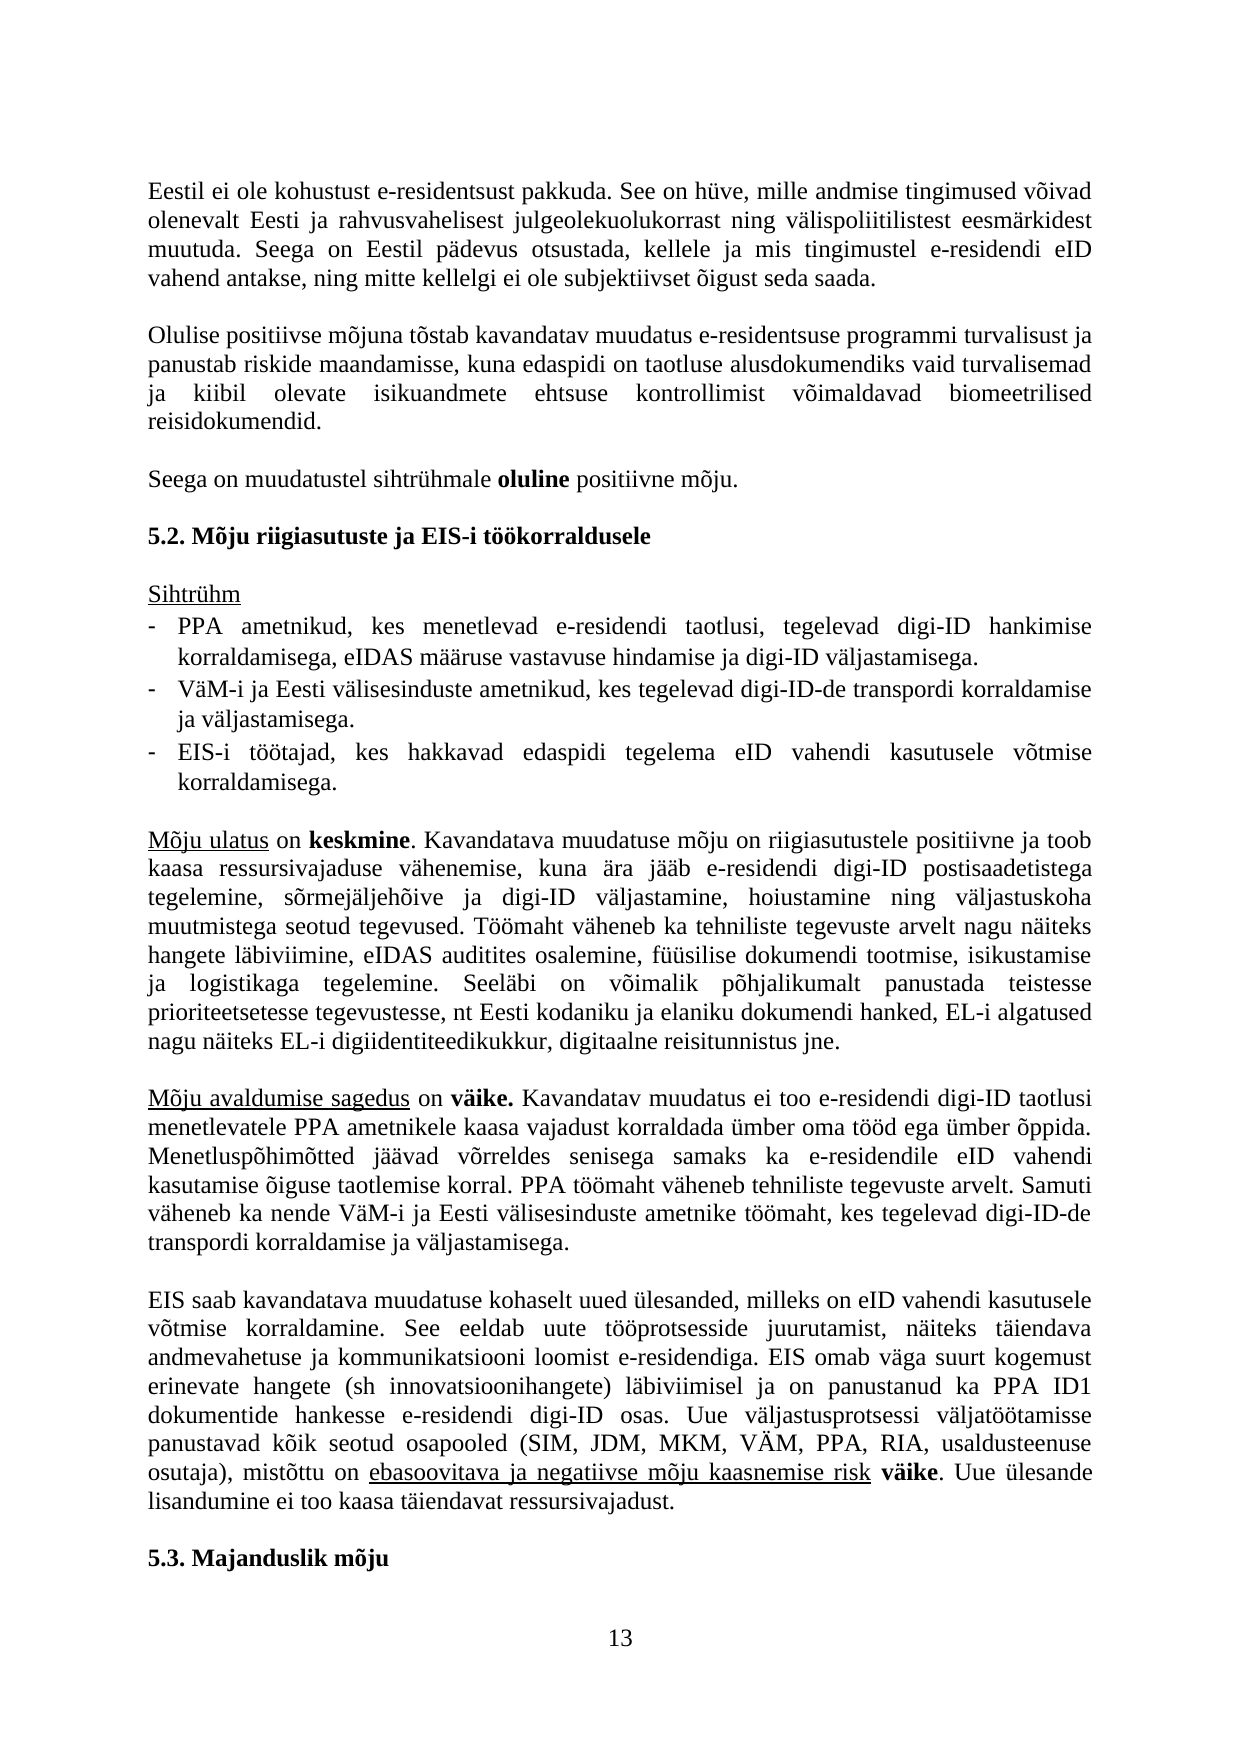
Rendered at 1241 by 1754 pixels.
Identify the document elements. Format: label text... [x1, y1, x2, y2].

text 5.2. Mõju riigiasutuste ja EIS-i töökorraldusele [148, 521, 1093, 550]
list PPA ametnikud, kes menetlevad e-residendi taotlusi, tegelevad digi-ID hankimise korraldamisega, eIDAS määruse vastavuse hindamise ja digi-ID väljastamisega. [148, 608, 1093, 670]
list EIS-i töötajad, kes hakkavad edaspidi tegelema eID vahendi kasutusele võtmise korraldamisega. [148, 733, 1093, 796]
text Eestil ei ole kohustust e-residentsust pakkuda. See on hüve, mille andmise tingimused võivad olenevalt Eesti ja rahvusvahelisest julgeolekuolukorrast ning välispoliitilistest eesmärkidest muutuda. Seega on Eestil pädevus otsustada, kellele ja mis tingimustel e-residendi eID vahend antakse, ning mitte kellelgi ei ole subjektiivset õigust seda saada. [148, 176, 1093, 291]
text Sihtrühm [148, 579, 1093, 608]
text Seega on muudatustel sihtrühmale oluline positiivne mõju. [148, 464, 1093, 493]
text Olulise positiivse mõjuna tõstab kavandatav muudatus e-residentsuse programmi turvalisust ja panustab riskide maandamisse, kuna edaspidi on taotluse alusdokumendiks vaid turvalisemad ja kiibil olevate isikuandmete ehtsuse kontrollimist võimaldavad biomeetrilised reisidokumendid. [148, 320, 1093, 435]
text Mõju ulatus on keskmine. Kavandatava muudatuse mõju on riigiasutustele positiivne ja toob kaasa ressursivajaduse vähenemise, kuna ära jääb e-residendi digi-ID postisaadetistega tegelemine, sõrmejäljehõive ja digi-ID väljastamine, hoiustamine ning väljastuskoha muutmistega seotud tegevused. Töömaht väheneb ka tehniliste tegevuste arvelt nagu näiteks hangete läbiviimine, eIDAS auditites osalemine, füüsilise dokumendi tootmise, isikustamise ja logistikaga tegelemine. Seeläbi on võimalik põhjalikumalt panustada teistesse prioriteetsetesse tegevustesse, nt Eesti kodaniku ja elaniku dokumendi hanked, EL-i algatused nagu näiteks EL-i digiidentiteedikukkur, digitaalne reisitunnistus jne. [148, 825, 1093, 1055]
list VäM-i ja Eesti välisesinduste ametnikud, kes tegelevad digi-ID-de transpordi korraldamise ja väljastamisega. [148, 670, 1093, 733]
text EIS saab kavandatava muudatuse kohaselt uued ülesanded, milleks on eID vahendi kasutusele võtmise korraldamine. See eeldab uute tööprotsesside juurutamist, näiteks täiendava andmevahetuse ja kommunikatsiooni loomist e-residendiga. EIS omab väga suurt kogemust erinevate hangete (sh innovatsioonihangete) läbiviimisel ja on panustanud ka PPA ID1 dokumentide hankesse e-residendi digi-ID osas. Uue väljastusprotsessi väljatöötamisse panustavad kõik seotud osapooled (SIM, JDM, MKM, VÄM, PPA, RIA, usaldusteenuse osutaja), mistõttu on ebasoovitava ja negatiivse mõju kaasnemise risk väike. Uue ülesande lisandumine ei too kaasa täiendavat ressursivajadust. [148, 1285, 1093, 1515]
text Mõju avaldumise sagedus on väike. Kavandatav muudatus ei too e-residendi digi-ID taotlusi menetlevatele PPA ametnikele kaasa vajadust korraldada ümber oma tööd ega ümber õppida. Menetluspõhimõtted jäävad võrreldes senisega samaks ka e-residendile eID vahendi kasutamise õiguse taotlemise korral. PPA töömaht väheneb tehniliste tegevuste arvelt. Samuti väheneb ka nende VäM-i ja Eesti välisesinduste ametnike töömaht, kes tegelevad digi-ID-de transpordi korraldamise ja väljastamisega. [148, 1083, 1093, 1256]
text 5.3. Majanduslik mõju [148, 1543, 1093, 1572]
